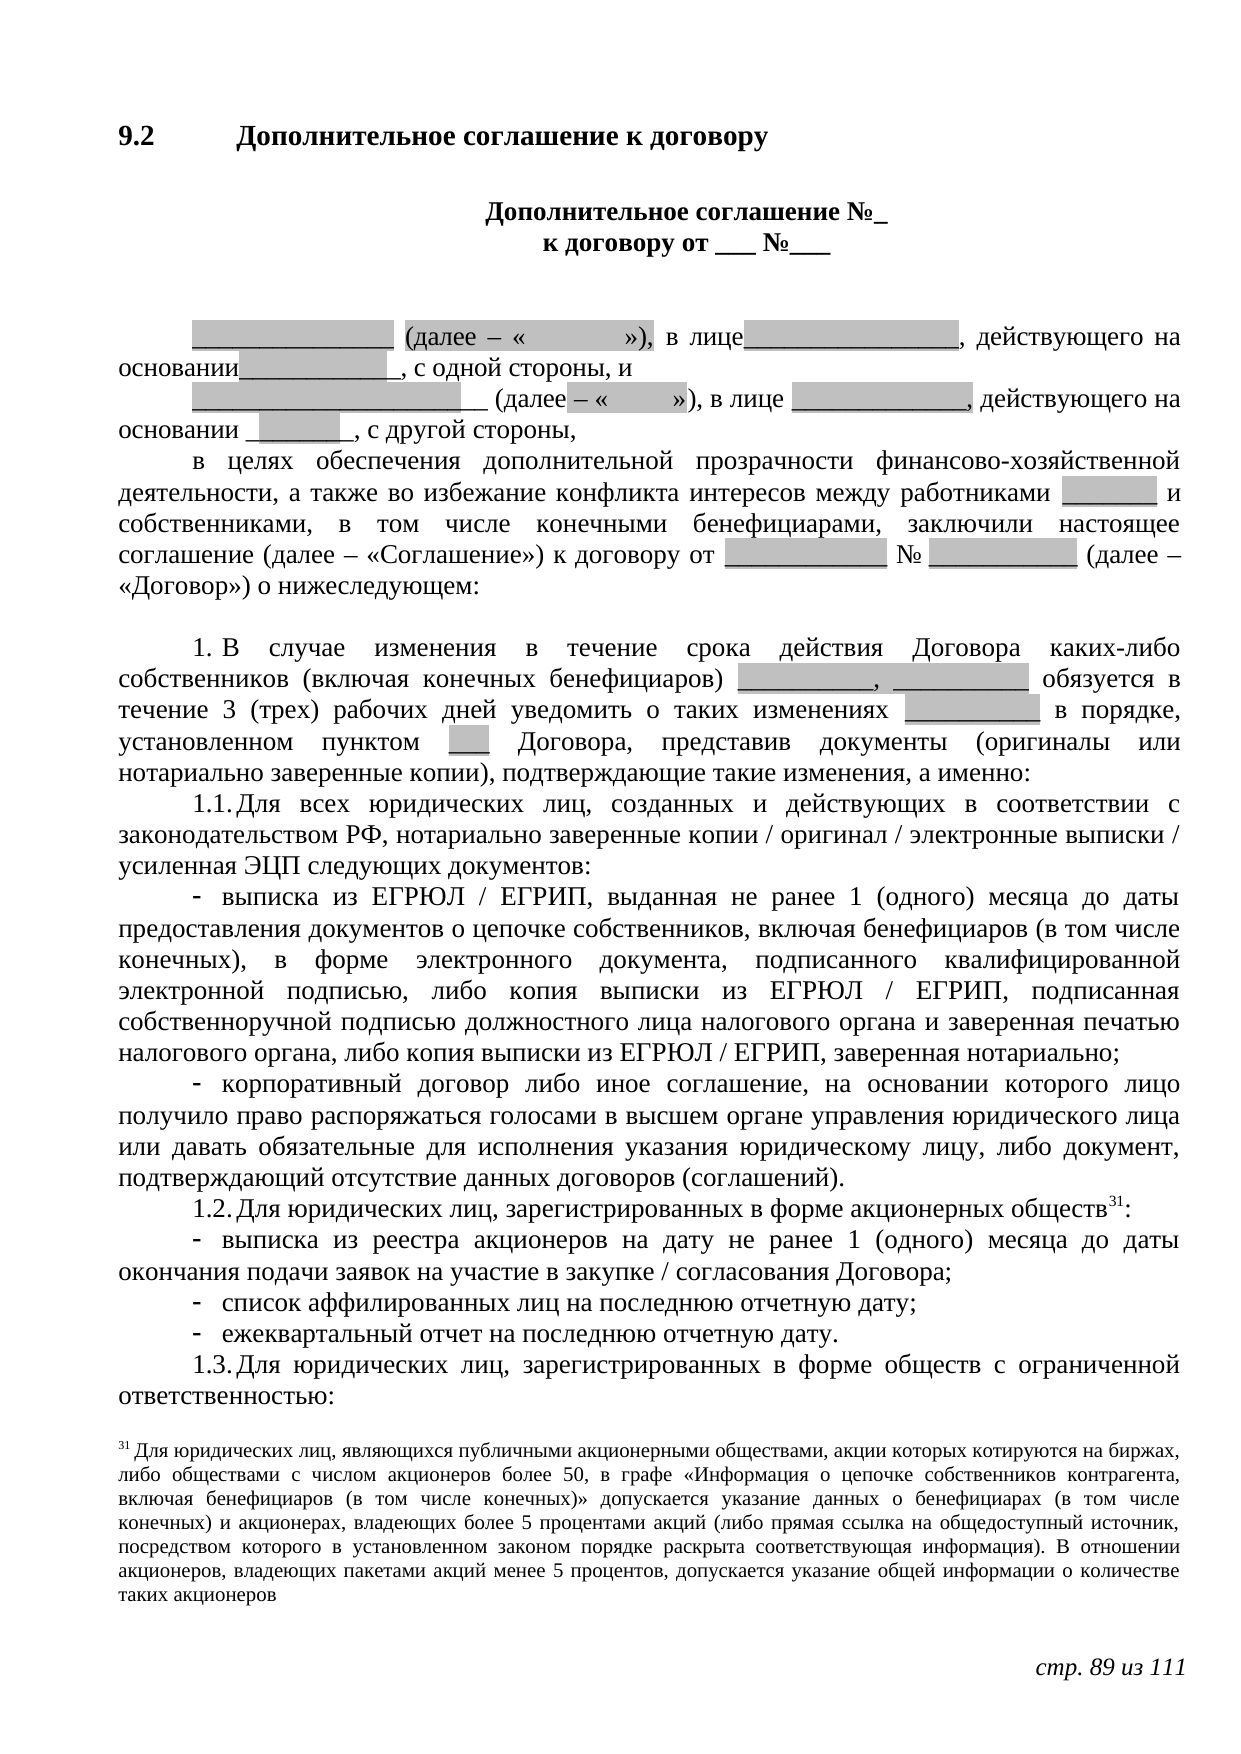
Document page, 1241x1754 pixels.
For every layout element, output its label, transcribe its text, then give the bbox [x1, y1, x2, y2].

text _______________ (далее – « »), в лице________________, действующего на основании____________, с одной стороны, и [118, 320, 239, 382]
list выписка из реестра акционеров на дату не ранее 1 (одного) месяца до даты окончания подачи заявок на участие в закупке / согласования Договора; [118, 1223, 1181, 1286]
text _______________ (далее – « »), в лице________________, действующего на основании____________, с одной стороны, и [387, 320, 1181, 382]
list корпоративный договор либо иное соглашение, на основании которого лицо получило право распоряжаться голосами в высшем органе управления юридического лица или давать обязательные для исполнения указания юридическому лицу, либо документ, подтверждающий отсутствие данных договоров (соглашений). [118, 1067, 1181, 1192]
text Дополнительное соглашение №_ [118, 195, 1181, 226]
list выписка из ЕГРЮЛ / ЕГРИП, выданная не ранее 1 (одного) месяца до даты предоставления документов о цепочке собственников, включая бенефициаров (в том числе конечных), в форме электронного документа, подписанного квалифицированной электронной подписью, либо копия выписки из ЕГРЮЛ / ЕГРИП, подписанная собственноручной подписью должностного лица налогового органа и заверенная печатью налогового органа, либо копия выписки из ЕГРЮЛ / ЕГРИП, заверенная нотариально; [118, 881, 1181, 1067]
list Для юридических лиц, зарегистрированных в форме обществ с ограниченной ответственностью: [118, 1348, 1181, 1411]
text к договору от ___ №___ [118, 226, 1181, 258]
text в целях обеспечения дополнительной прозрачности финансово-хозяйственной деятельности, а также во избежание конфликта интересов между работниками _______ и собственниками, в том числе конечными бенефициарами, заключили настоящее соглашение (далее – «Соглашение») к договору от ____________ № ___________ (далее – «Договор») о нижеследующем: [118, 444, 1181, 600]
list Для всех юридических лиц, созданных и действующих в соответствии с законодательством РФ, нотариально заверенные копии / оригинал / электронные выписки / усиленная ЭЦП следующих документов: [118, 787, 1181, 881]
list В случае изменения в течение срока действия Договора каких-либо собственников (включая конечных бенефициаров) __________, __________ обязуется в течение 3 (трех) рабочих дней уведомить о таких изменениях __________ в порядке, установленном пунктом ___ Договора, представив документы (оригиналы или нотариально заверенные копии), подтверждающие такие изменения, а именно: [118, 631, 1181, 787]
subtitle Дополнительное соглашение к договору [118, 118, 1181, 152]
list список аффилированных лиц на последнюю отчетную дату; [118, 1286, 1181, 1317]
list ежеквартальный отчет на последнюю отчетную дату. [118, 1317, 1181, 1348]
text ______________________ (далее – « »), в лице _____________, действующего на основании ________, с другой стороны, [340, 382, 1181, 444]
text ______________________ (далее – « »), в лице _____________, действующего на основании ________, с другой стороны, [118, 382, 259, 444]
list Для юридических лиц, зарегистрированных в форме акционерных обществ: [118, 1192, 1181, 1223]
